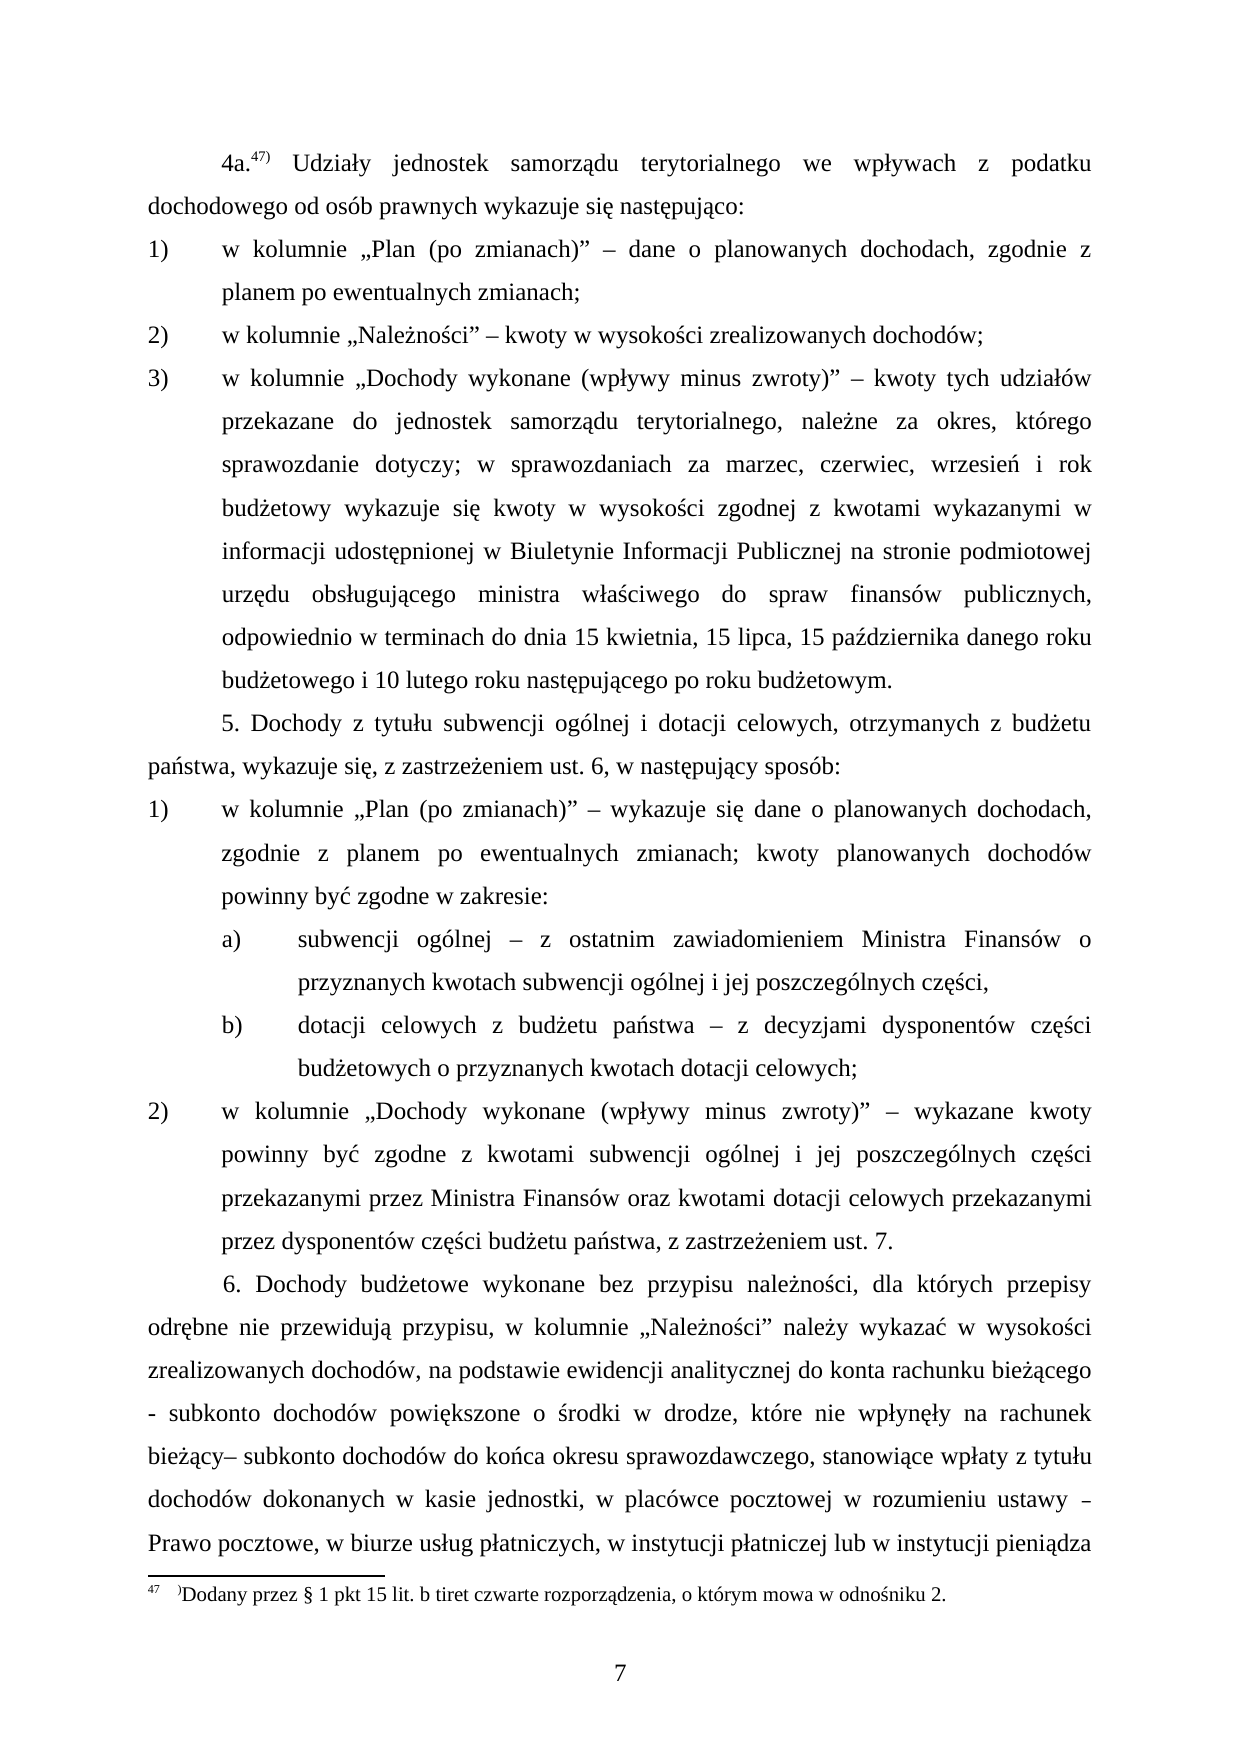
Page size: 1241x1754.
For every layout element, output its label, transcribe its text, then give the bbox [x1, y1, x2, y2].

text 5. Dochody z tytułu subwencji ogólnej i dotacji celowych, otrzymanych z budżetu państwa, wykazuje się, z zastrzeżeniem ust. 6, w następujący sposób: [148, 708, 1092, 780]
text 2) w kolumnie „Dochody wykonane (wpływy minus zwroty)” – wykazane kwoty powinny być zgodne z kwotami subwencji ogólnej i jej poszczególnych części przekazanymi przez Ministra Finansów oraz kwotami dotacji celowych przekazanymi przez dysponentów części budżetu państwa, z zastrzeżeniem ust. 7. [148, 1096, 1092, 1254]
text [148, 1269, 1092, 1557]
text 1) w kolumnie „Plan (po zmianach)” – wykazuje się dane o planowanych dochodach, zgodnie z planem po ewentualnych zmianach; kwoty planowanych dochodów powinny być zgodne w zakresie: [148, 794, 1092, 909]
text 4a.) Udziały jednostek samorządu terytorialnego we wpływach z podatku dochodowego od osób prawnych wykazuje się następująco: [148, 148, 1092, 219]
text a) subwencji ogólnej – z ostatnim zawiadomieniem Ministra Finansów o przyznanych kwotach subwencji ogólnej i jej poszczególnych części, [222, 924, 1092, 996]
text 2) w kolumnie „Należności” – kwoty w wysokości zrealizowanych dochodów; [148, 320, 1092, 349]
text b) dotacji celowych z budżetu państwa – z decyzjami dysponentów części budżetowych o przyznanych kwotach dotacji celowych; [222, 1010, 1092, 1082]
text 1) w kolumnie „Plan (po zmianach)” – dane o planowanych dochodach, zgodnie z planem po ewentualnych zmianach; [148, 234, 1092, 306]
